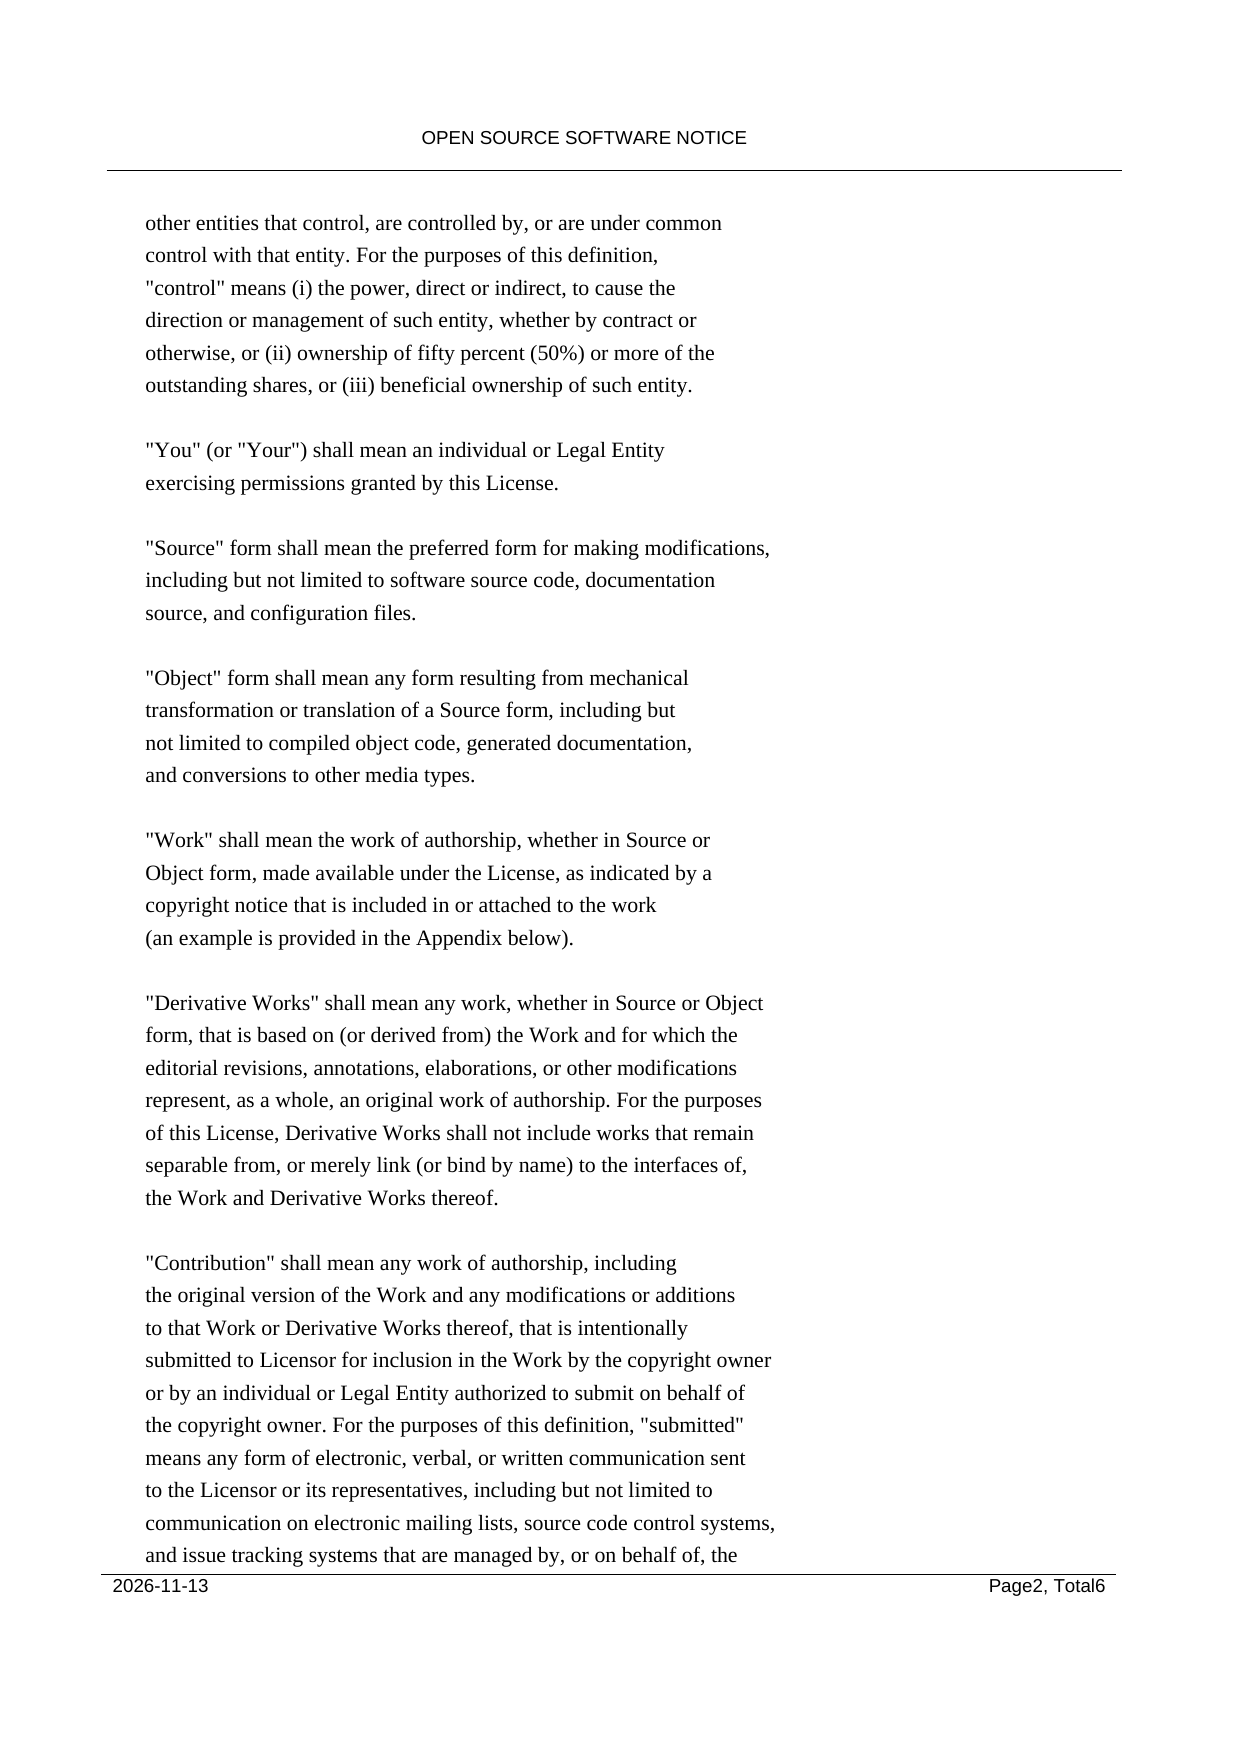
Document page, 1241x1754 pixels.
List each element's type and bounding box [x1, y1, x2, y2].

text [112, 206, 1128, 1571]
